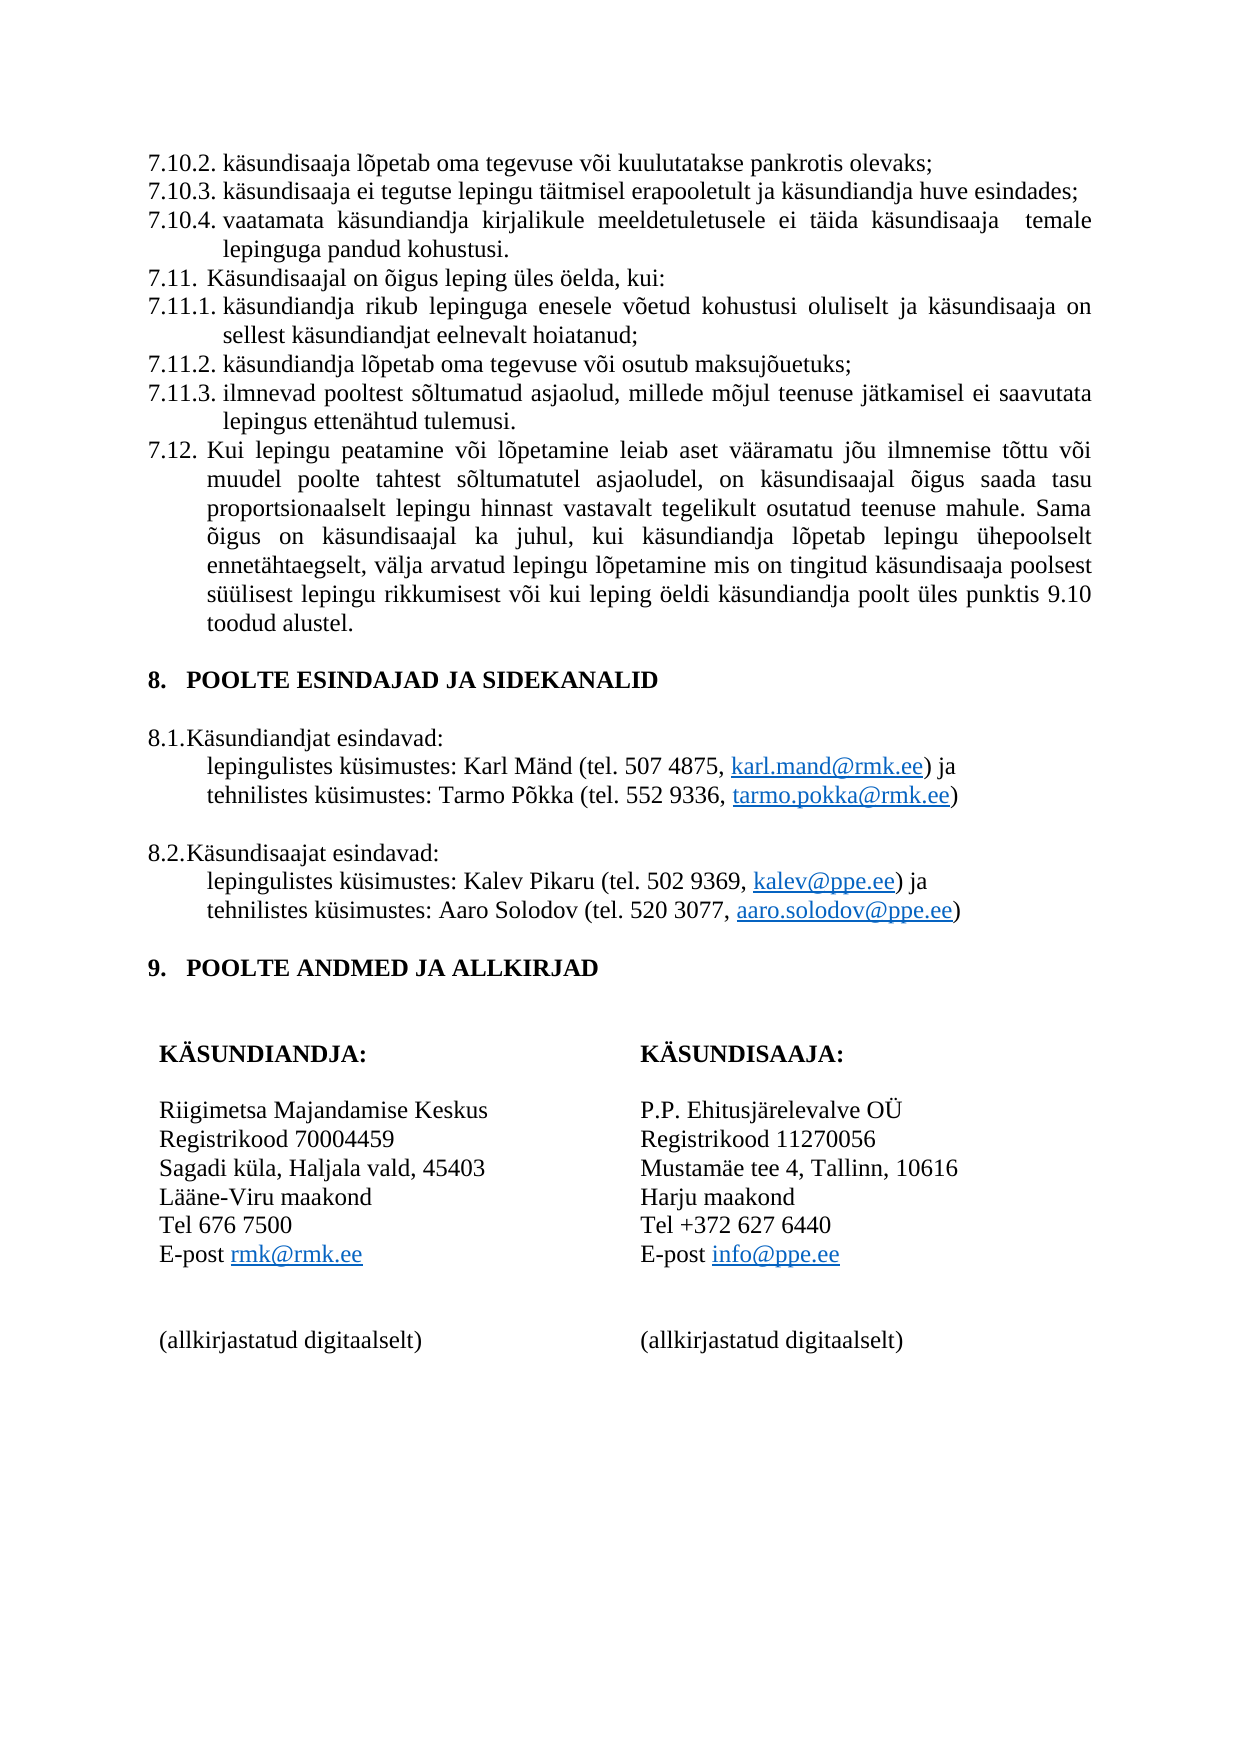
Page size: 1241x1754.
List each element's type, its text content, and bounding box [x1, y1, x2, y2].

table_cell P.P. Ehitusjärelevalve OÜ [629, 1096, 1110, 1124]
text lepingulistes küsimustes: Kalev Pikaru (tel. 502 9369, kalev@ppe.ee) ja [207, 866, 1093, 895]
text lepingulistes küsimustes: Karl Mänd (tel. 507 4875, karl.mand@rmk.ee) ja [207, 751, 1093, 780]
table_header KÄSUNDIANDJA: [148, 1010, 629, 1096]
text tehnilistes küsimustes: Tarmo Põkka (tel. 552 9336, tarmo.pokka@rmk.ee) [207, 780, 1093, 809]
list Kui lepingu peatamine või lõpetamine leiab aset vääramatu jõu ilmnemise tõttu või muudel poolte tahtest sõltumatutel asjaoludel, on käsundisaajal õigus saada tasu proportsionaalselt lepingu hinnast vastavalt tegelikult osutatud teenuse mahule. Sama õigus on käsundisaajal ka juhul, kui käsundiandja lõpetab lepingu ühepoolselt ennetähtaegselt, välja arvatud lepingu lõpetamine mis on tingitud käsundisaaja poolsest süülisest lepingu rikkumisest või kui leping öeldi käsundiandja poolt üles punktis 9.10 toodud alustel. [148, 435, 1093, 636]
table_cell Riigimetsa Majandamise Keskus [148, 1096, 629, 1124]
table_cell [148, 1326, 629, 1354]
list POOLTE ESINDAJAD JA SIDEKANALID [148, 665, 1093, 694]
table_cell E-post rmk@rmk.ee [148, 1239, 629, 1326]
table_cell E-post info@ppe.ee [629, 1239, 1110, 1326]
list Käsundisaajal on õigus leping üles öelda, kui: [148, 263, 1093, 291]
table_cell Tel 676 7500 [148, 1211, 629, 1239]
table_cell Registrikood 70004459 [148, 1124, 629, 1153]
table_cell Tel +372 627 6440 [629, 1211, 1110, 1239]
list Käsundiandjat esindavad: [148, 723, 1093, 751]
table_cell Registrikood 11270056 [629, 1124, 1110, 1153]
table_cell [629, 1326, 1110, 1354]
list käsundiandja lõpetab oma tegevuse või osutub maksujõuetuks; [148, 349, 1093, 378]
list vaatamata käsundiandja kirjalikule meeldetuletusele ei täida käsundisaaja temale lepinguga pandud kohustusi. [148, 205, 1093, 263]
list ilmnevad pooltest sõltumatud asjaolud, millede mõjul teenuse jätkamisel ei saavutata lepingus ettenähtud tulemusi. [148, 378, 1093, 435]
list käsundiandja rikub lepinguga enesele võetud kohustusi oluliselt ja käsundisaaja on sellest käsundiandjat eelnevalt hoiatanud; [148, 291, 1093, 349]
table_cell Sagadi küla, Haljala vald, 45403 Lääne-Viru maakond [148, 1153, 629, 1211]
list POOLTE ANDMED JA ALLKIRJAD [148, 953, 1093, 981]
table_cell Mustamäe tee 4, Tallinn, 10616 Harju maakond [629, 1153, 1110, 1211]
list käsundisaaja ei tegutse lepingu täitmisel erapooletult ja käsundiandja huve esindades; [148, 176, 1093, 205]
table_header KÄSUNDISAAJA: [629, 1010, 1110, 1096]
text tehnilistes küsimustes: Aaro Solodov (tel. 520 3077, aaro.solodov@ppe.ee) [207, 895, 1093, 924]
list käsundisaaja lõpetab oma tegevuse või kuulutatakse pankrotis olevaks; [148, 148, 1093, 176]
list Käsundisaajat esindavad: [148, 838, 1093, 866]
